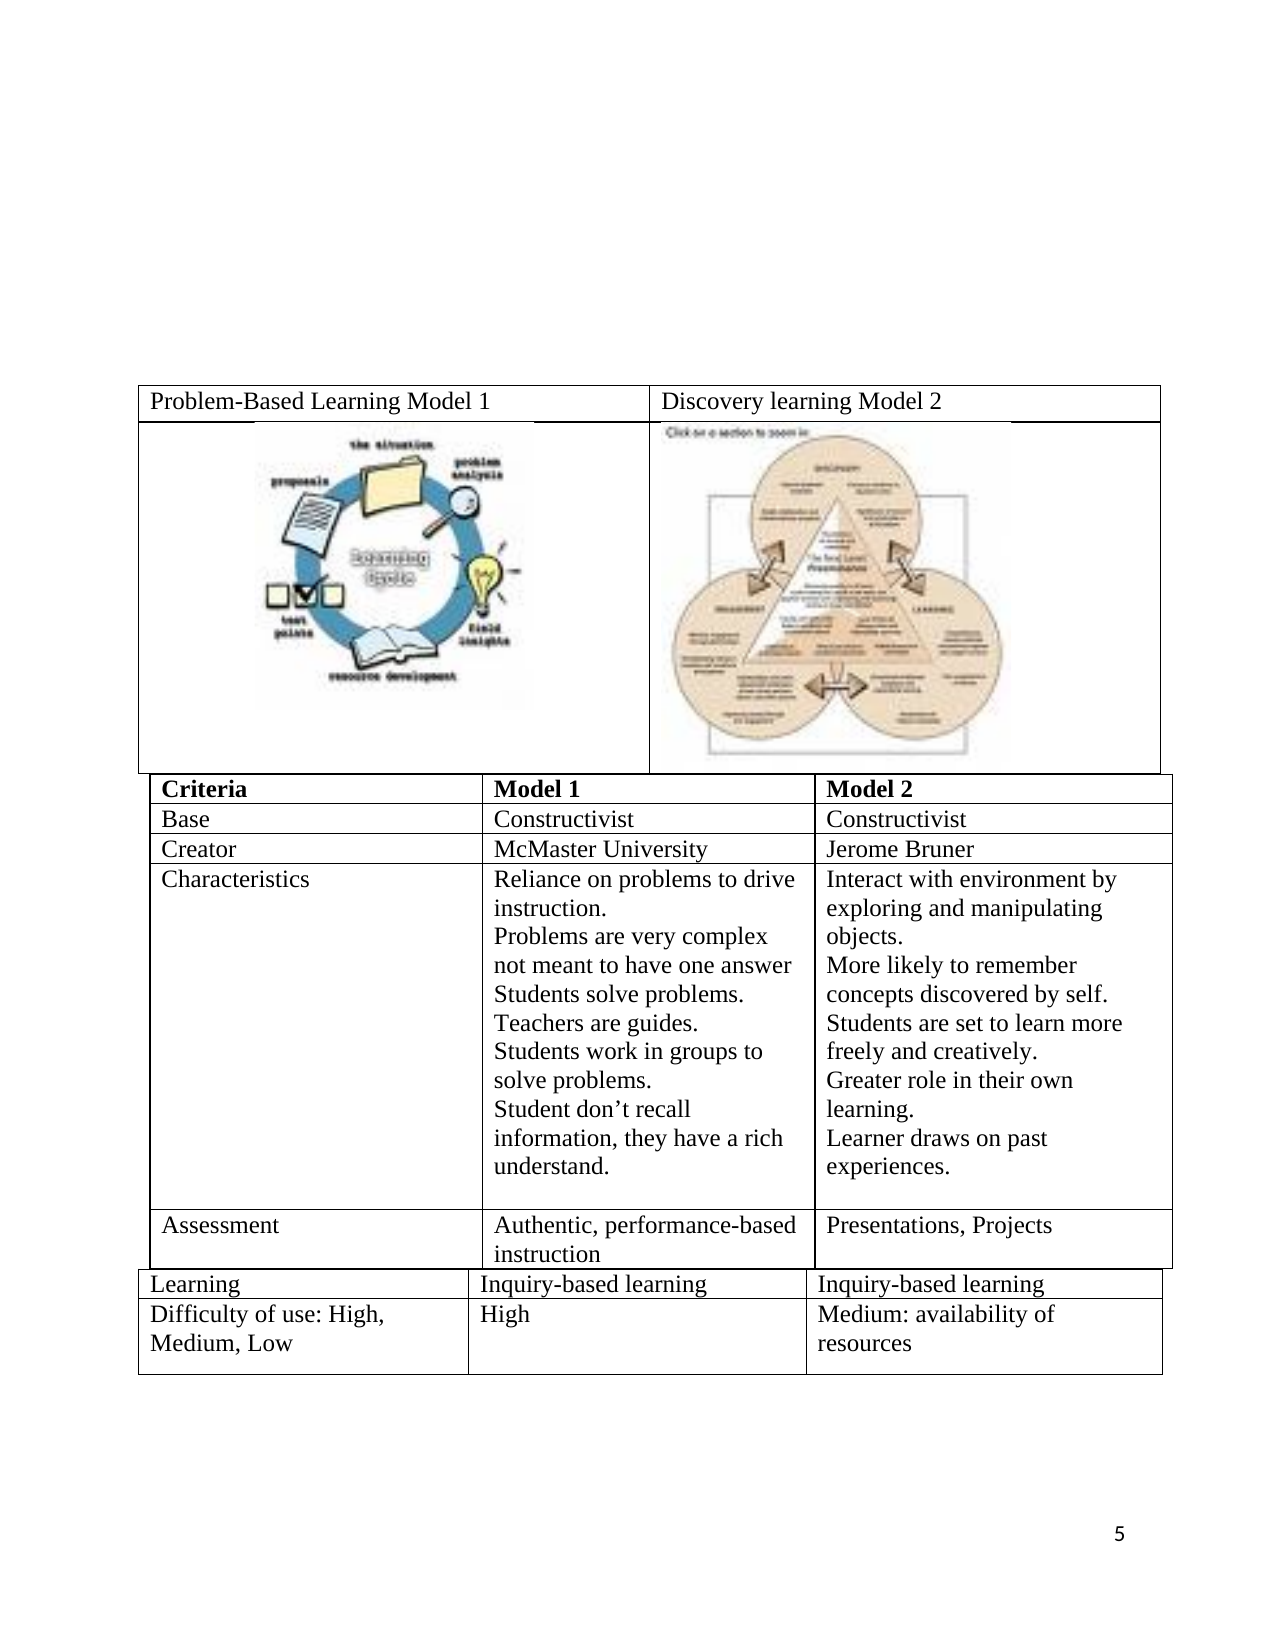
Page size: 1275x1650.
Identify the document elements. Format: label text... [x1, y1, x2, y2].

table_cell Base [151, 804, 482, 833]
picture [254, 422, 535, 710]
table_cell Constructivist [816, 804, 1172, 833]
table_cell Constructivist [483, 804, 814, 833]
table_cell Characteristics [151, 864, 482, 1209]
table_cell Presentations, Projects [816, 1210, 1172, 1267]
table_header Inquiry-based learning [469, 1270, 806, 1298]
table_cell Creator [151, 834, 482, 863]
table_header Problem-Based Learning Model 1 [139, 386, 649, 421]
table_cell Interact with environment by exploring and manipulating objects. More likely to remember concepts discovered by self. Students are set to learn more freely and creatively. Greater role in their own learning. Learner draws on past experiences. [816, 864, 1172, 1209]
table_header Discovery learning Model 2 [650, 386, 1160, 421]
table_cell [1012, 423, 1160, 772]
table_cell Reliance on problems to drive instruction. Problems are very complex not meant to have one answer Students solve problems. Teachers are guides. Students work in groups to solve problems. Student don’t recall information, they have a rich understand. [483, 864, 814, 1209]
table_header Model 1 [483, 775, 814, 803]
table_header Criteria [151, 775, 482, 803]
table_cell Medium: availability of resources [807, 1299, 1162, 1374]
table_cell Assessment [151, 1210, 482, 1267]
table_cell [650, 423, 661, 772]
table_cell Difficulty of use: High, Medium, Low [139, 1299, 468, 1374]
picture [661, 422, 1012, 773]
table_header Learning [139, 1270, 468, 1298]
table_header Inquiry-based learning [807, 1270, 1162, 1298]
table_header Model 2 [816, 775, 1172, 803]
table_cell [139, 423, 649, 772]
table_cell High [469, 1299, 806, 1374]
table_cell Authentic, performance-based instruction [483, 1210, 814, 1267]
table_cell McMaster University [483, 834, 814, 863]
table_cell Jerome Bruner [816, 834, 1172, 863]
